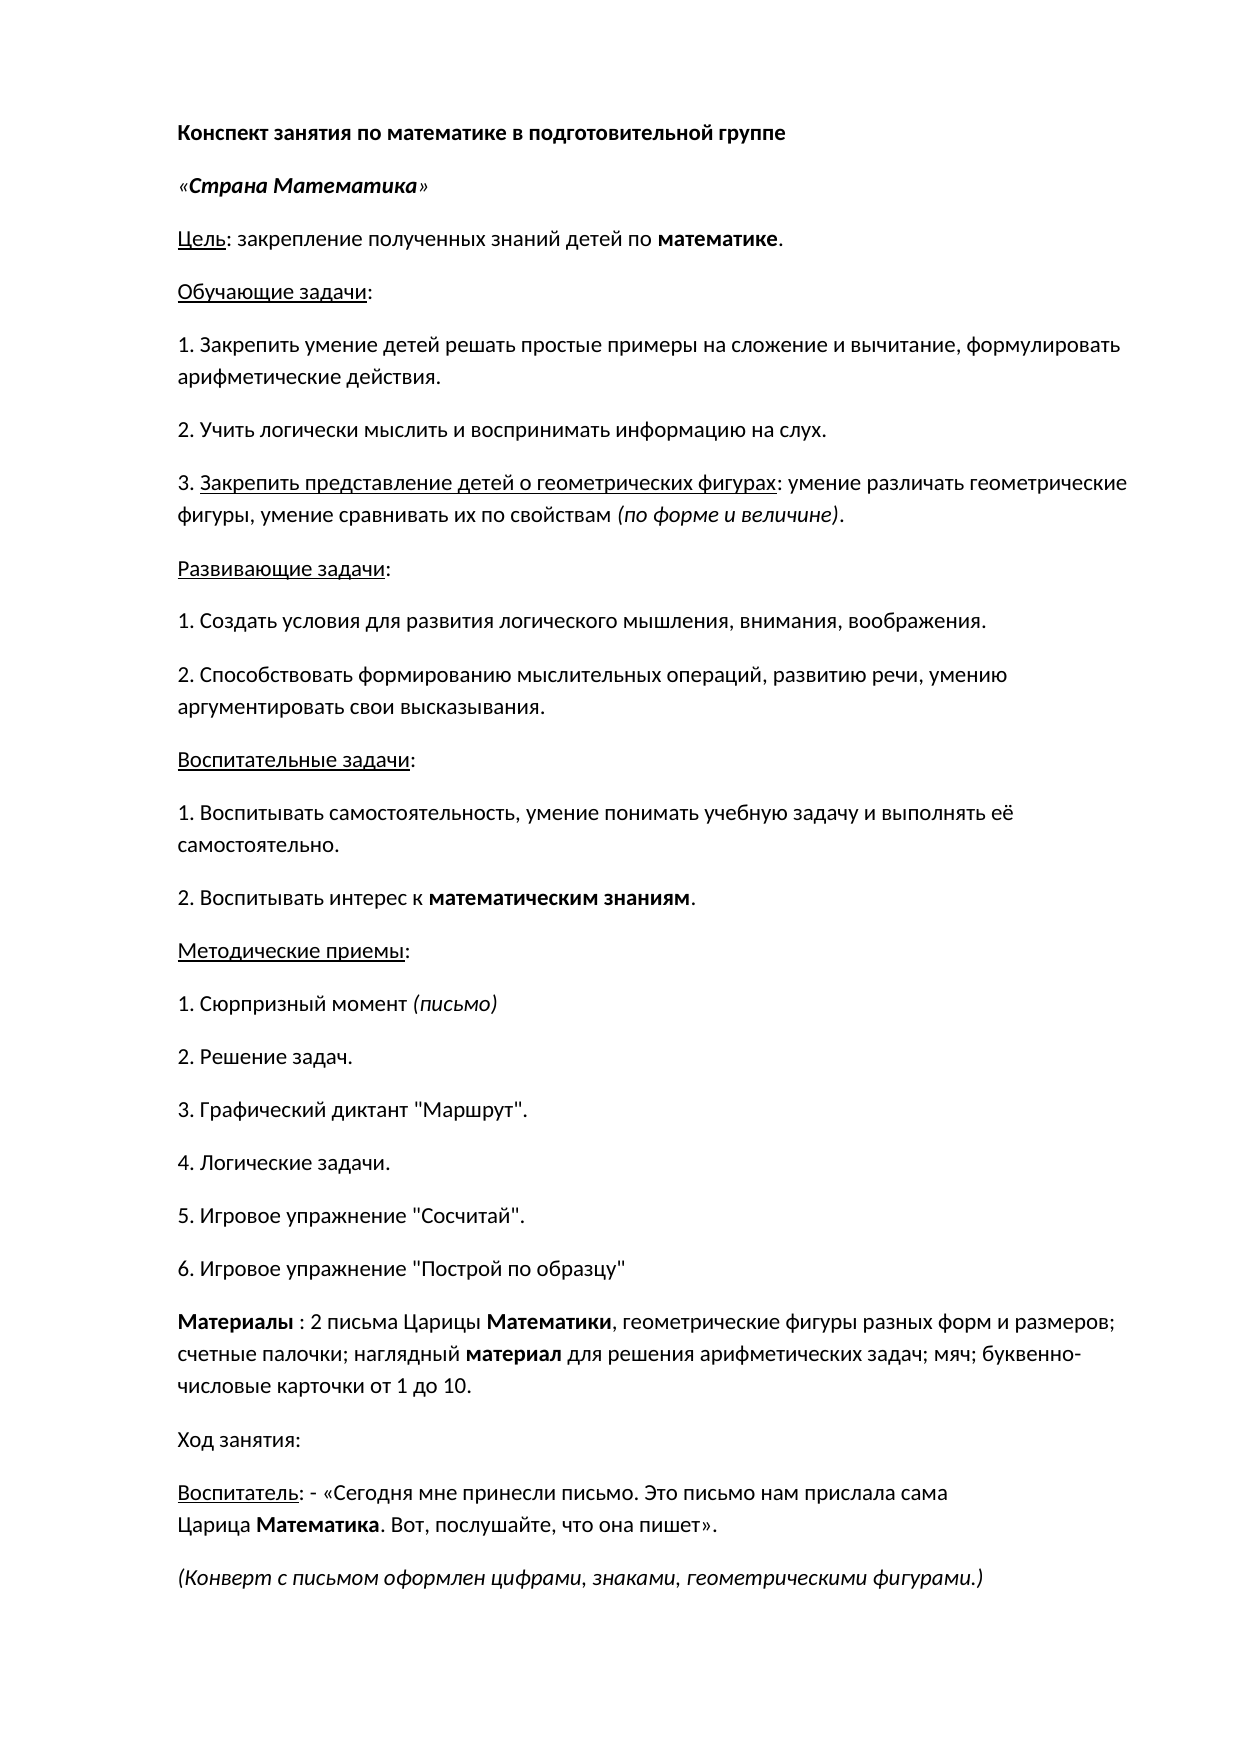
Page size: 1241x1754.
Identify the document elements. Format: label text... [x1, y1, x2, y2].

text Обучающие задачи: [177, 277, 1152, 305]
text 1. Закрепить умение детей решать простые примеры на сложение и вычитание, формулировать арифметические действия. [177, 330, 1152, 390]
text 4. Логические задачи. [177, 1148, 1152, 1176]
text (Конверт с письмом оформлен цифрами, знаками, геометрическими фигурами.) [177, 1563, 1152, 1591]
text Цель: закрепление полученных знаний детей по математике. [177, 224, 1152, 252]
text 1. Воспитывать самостоятельность, умение понимать учебную задачу и выполнять её самостоятельно. [177, 798, 1152, 858]
text 1. Создать условия для развития логического мышления, внимания, воображения. [177, 607, 1152, 635]
text 2. Решение задач. [177, 1042, 1152, 1070]
text 3. Графический диктант "Маршрут". [177, 1095, 1152, 1123]
text Воспитательные задачи: [177, 745, 1152, 773]
text Развивающие задачи: [177, 554, 1152, 582]
text Методические приемы: [177, 936, 1152, 964]
text Ход занятия: [177, 1425, 1152, 1453]
text 5. Игровое упражнение "Сосчитай". [177, 1201, 1152, 1229]
text 1. Сюрпризный момент (письмо) [177, 989, 1152, 1017]
text Конспект занятия по математике в подготовительной группе [177, 118, 1152, 146]
text 2. Учить логически мыслить и воспринимать информацию на слух. [177, 415, 1152, 443]
text Материалы : 2 письма Царицы Математики, геометрические фигуры разных форм и размеров; счетные палочки; наглядный материал для решения арифметических задач; мяч; буквенно-числовые карточки от 1 до 10. [177, 1307, 1152, 1400]
text 2. Способствовать формированию мыслительных операций, развитию речи, умению аргументировать свои высказывания. [177, 660, 1152, 720]
text 3. Закрепить представление детей о геометрических фигурах: умение различать геометрические фигуры, умение сравнивать их по свойствам (по форме и величине). [177, 468, 1152, 529]
text Воспитатель: - «Сегодня мне принесли письмо. Это письмо нам прислала сама Царица Математика. Вот, послушайте, что она пишет». [177, 1478, 1152, 1538]
text 6. Игровое упражнение "Построй по образцу" [177, 1254, 1152, 1282]
text 2. Воспитывать интерес к математическим знаниям. [177, 883, 1152, 911]
text «Страна Математика» [177, 171, 1152, 199]
